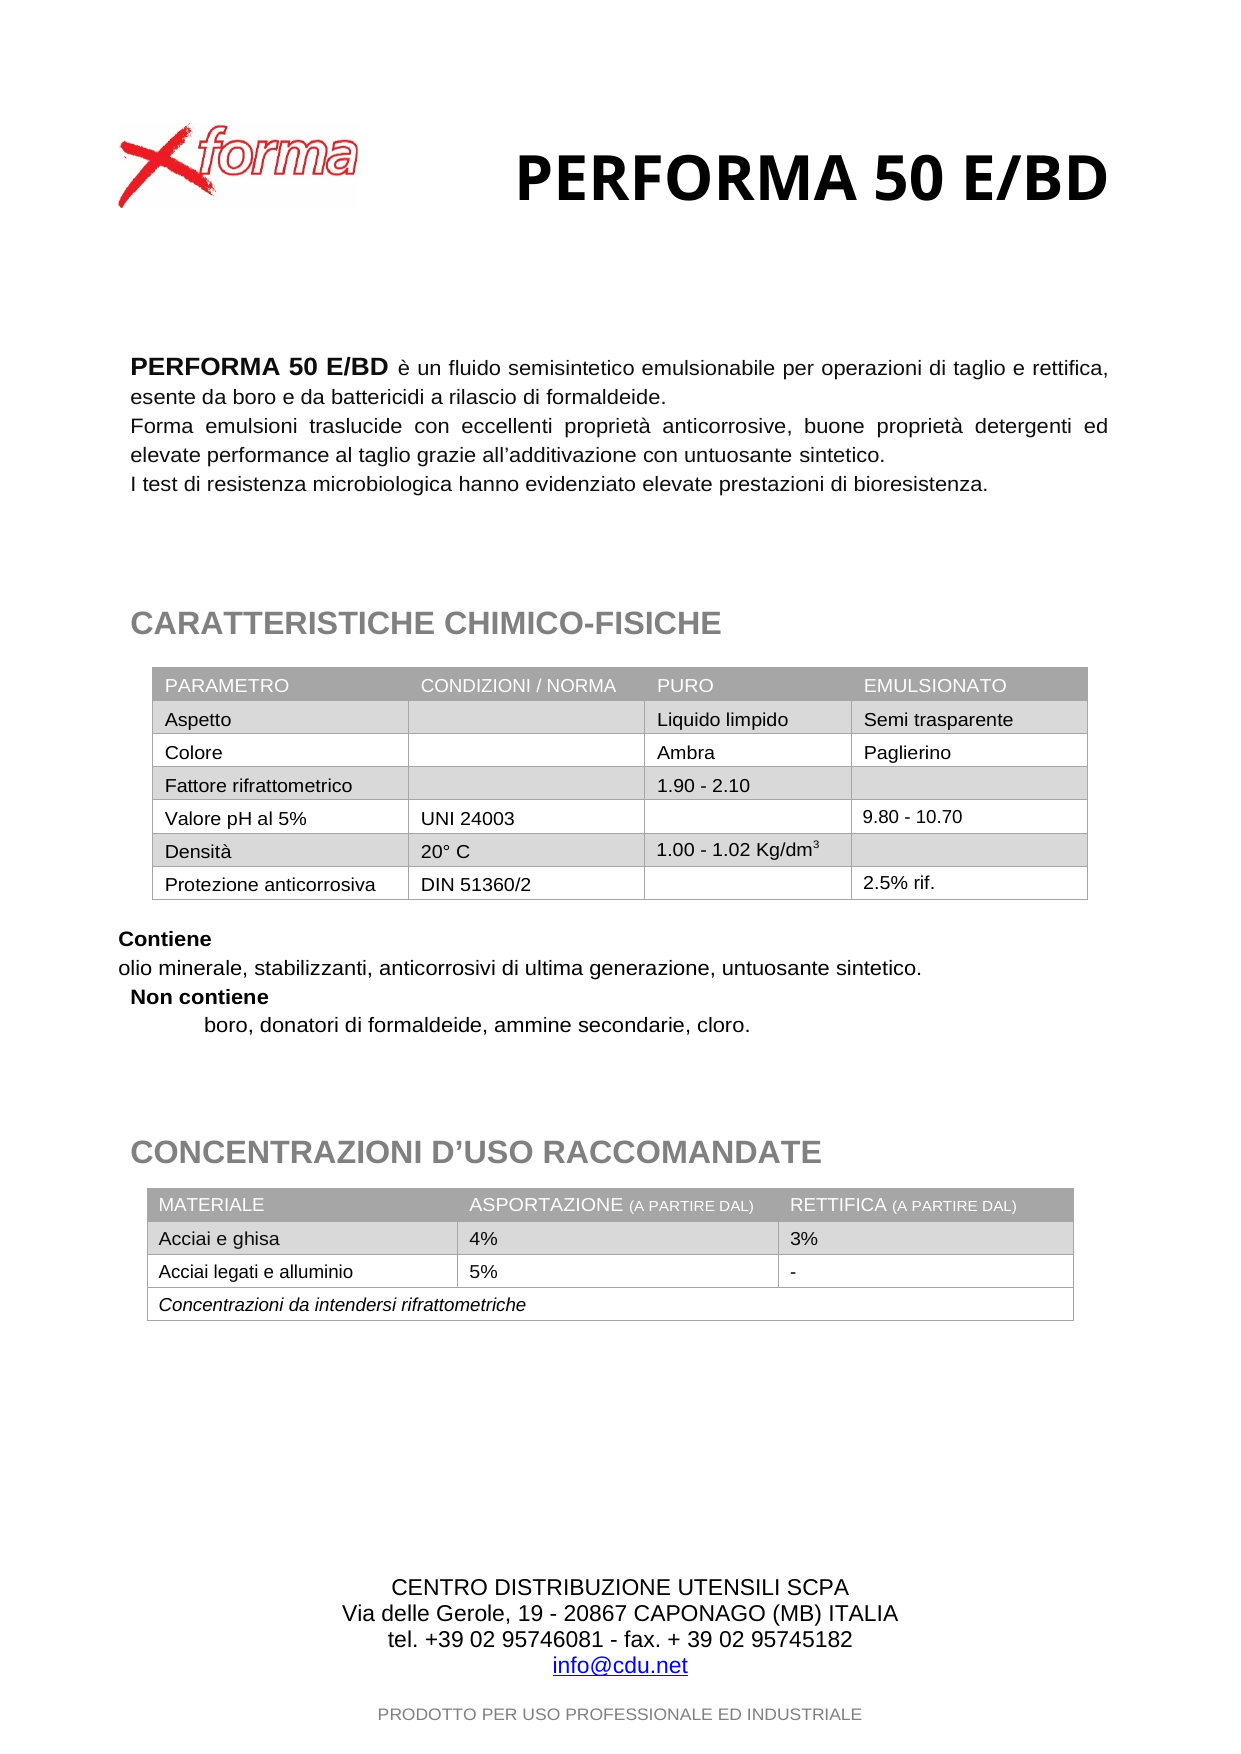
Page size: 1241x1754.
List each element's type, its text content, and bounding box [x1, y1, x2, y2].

table_cell 2.5% rif. [852, 867, 1087, 899]
table_cell Aspetto [153, 701, 408, 733]
table_header PURO [645, 668, 851, 700]
table_cell Valore pH al 5% [153, 800, 408, 832]
table_cell [645, 800, 851, 832]
table_cell 5% [458, 1255, 778, 1287]
table_cell Densità [153, 834, 408, 866]
subtitle Non contiene [130, 984, 1122, 1008]
table_cell DIN 51360/2 [409, 867, 644, 899]
table_header RETTIFICA (A PARTIRE DAL) [779, 1189, 1073, 1221]
text Forma emulsioni traslucide con eccellenti proprietà anticorrosive, buone proprietà detergenti ed elevate performance al taglio grazie all’additivazione con untuosante sintetico. [130, 414, 1110, 467]
table_cell 1.90 - 2.10 [645, 767, 851, 799]
table_cell 9.80 - 10.70 [852, 800, 1087, 832]
table_cell [852, 767, 1087, 799]
table_cell Colore [153, 734, 408, 766]
subtitle CARATTERISTICHE CHIMICO-FISICHE [130, 604, 1122, 641]
table_header ASPORTAZIONE (A PARTIRE DAL) [458, 1189, 778, 1221]
table_cell [645, 867, 851, 899]
table_cell 4% [458, 1222, 778, 1254]
table_cell Fattore rifrattometrico [153, 767, 408, 799]
table_cell 3% [779, 1222, 1073, 1254]
picture [118, 123, 358, 208]
table_header PARAMETRO [153, 668, 408, 700]
table_cell Concentrazioni da intendersi rifrattometriche [148, 1288, 1073, 1320]
text boro, donatori di formaldeide, ammine secondarie, cloro. [204, 1013, 1122, 1037]
table_header MATERIALE [148, 1189, 457, 1221]
text olio minerale, stabilizzanti, anticorrosivi di ultima generazione, untuosante sintetico. [118, 956, 1122, 980]
table_cell Paglierino [852, 734, 1087, 766]
table_cell [409, 767, 644, 799]
table_cell Semi trasparente [852, 701, 1087, 733]
table_cell Liquido limpido [645, 701, 851, 733]
table_cell [409, 734, 644, 766]
table_cell UNI 24003 [409, 800, 644, 832]
subtitle CONCENTRAZIONI D’USO RACCOMANDATE [130, 1133, 1122, 1170]
table_header EMULSIONATO [852, 668, 1087, 700]
table_cell Acciai e ghisa [148, 1222, 457, 1254]
table_cell 20° C [409, 834, 644, 866]
table_cell [852, 834, 1087, 866]
table_cell [409, 701, 644, 733]
subtitle Contiene [118, 682, 1122, 951]
table_cell Ambra [645, 734, 851, 766]
table_cell 1.00 - 1.02 Kg/dm3 [645, 834, 851, 866]
table_cell - [779, 1255, 1073, 1287]
table_cell Protezione anticorrosiva [153, 867, 408, 899]
table_cell Acciai legati e alluminio [148, 1255, 457, 1287]
text PERFORMA 50 E/BD è un fluido semisintetico emulsionabile per operazioni di taglio e rettifica, esente da boro e da battericidi a rilascio di formaldeide. [130, 352, 1110, 409]
text I test di resistenza microbiologica hanno evidenziato elevate prestazioni di bioresistenza. [130, 472, 1110, 496]
table_header CONDIZIONI / NORMA [409, 668, 644, 700]
subtitle PERFORMA 50 E/BD [118, 134, 1110, 219]
